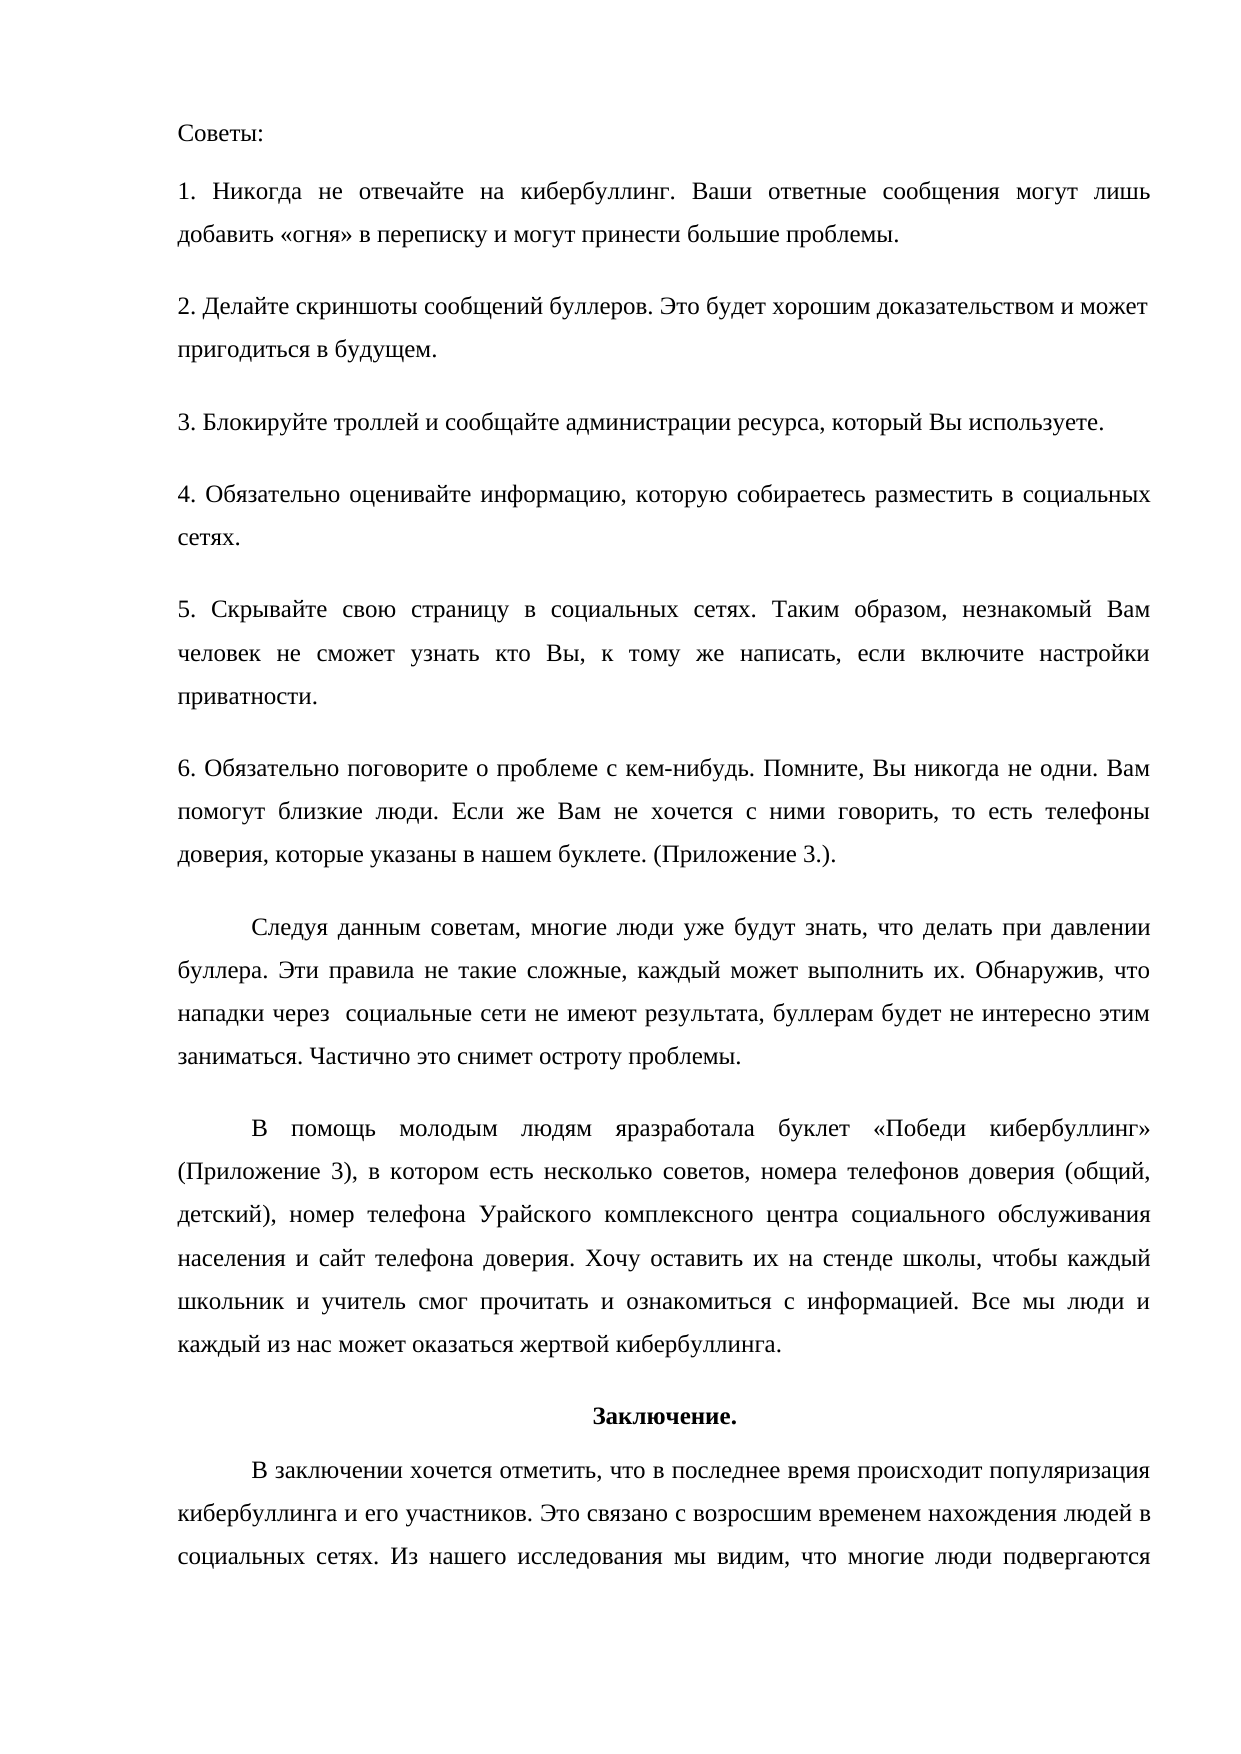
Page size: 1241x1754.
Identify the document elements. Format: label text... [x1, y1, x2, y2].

text 3. Блокируйте троллей и сообщайте администрации ресурса, который Вы используете. [177, 407, 1152, 436]
text 6. Обязательно поговорите о проблеме с кем-нибудь. Помните, Вы никогда не одни. Вам помогут близкие люди. Если же Вам не хочется с ними говорить, то есть телефоны доверия, которые указаны в нашем буклете. (Приложение 3.). [177, 753, 1152, 868]
text 2. Делайте скриншоты сообщений буллеров. Это будет хорошим доказательством и может пригодиться в будущем. [177, 291, 1152, 363]
text Следуя данным советам, многие люди уже будут знать, что делать при давлении буллера. Эти правила не такие сложные, каждый может выполнить их. Обнаружив, что нападки через социальные сети не имеют результата, буллерам будет не интересно этим заниматься. Частично это снимет остроту проблемы. [177, 912, 1152, 1070]
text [177, 1455, 1152, 1570]
text 5. Скрывайте свою страницу в социальных сетях. Таким образом, незнакомый Вам человек не сможет узнать кто Вы, к тому же написать, если включите настройки приватности. [177, 594, 1152, 709]
text 4. Обязательно оценивайте информацию, которую собираетесь разместить в социальных сетях. [177, 479, 1152, 551]
text 1. Никогда не отвечайте на кибербуллинг. Ваши ответные сообщения могут лишь добавить «огня» в переписку и могут принести большие проблемы. [177, 176, 1152, 248]
text Советы: [177, 118, 1152, 147]
text Заключение. [177, 1401, 1152, 1430]
text В помощь молодым людям яразработала буклет «Победи кибербуллинг» (Приложение 3), в котором есть несколько советов, номера телефонов доверия (общий, детский), номер телефона Урайского комплексного центра социального обслуживания населения и сайт телефона доверия. Хочу оставить их на стенде школы, чтобы каждый школьник и учитель смог прочитать и ознакомиться с информацией. Все мы люди и каждый из нас может оказаться жертвой кибербуллинга. [177, 1113, 1152, 1358]
